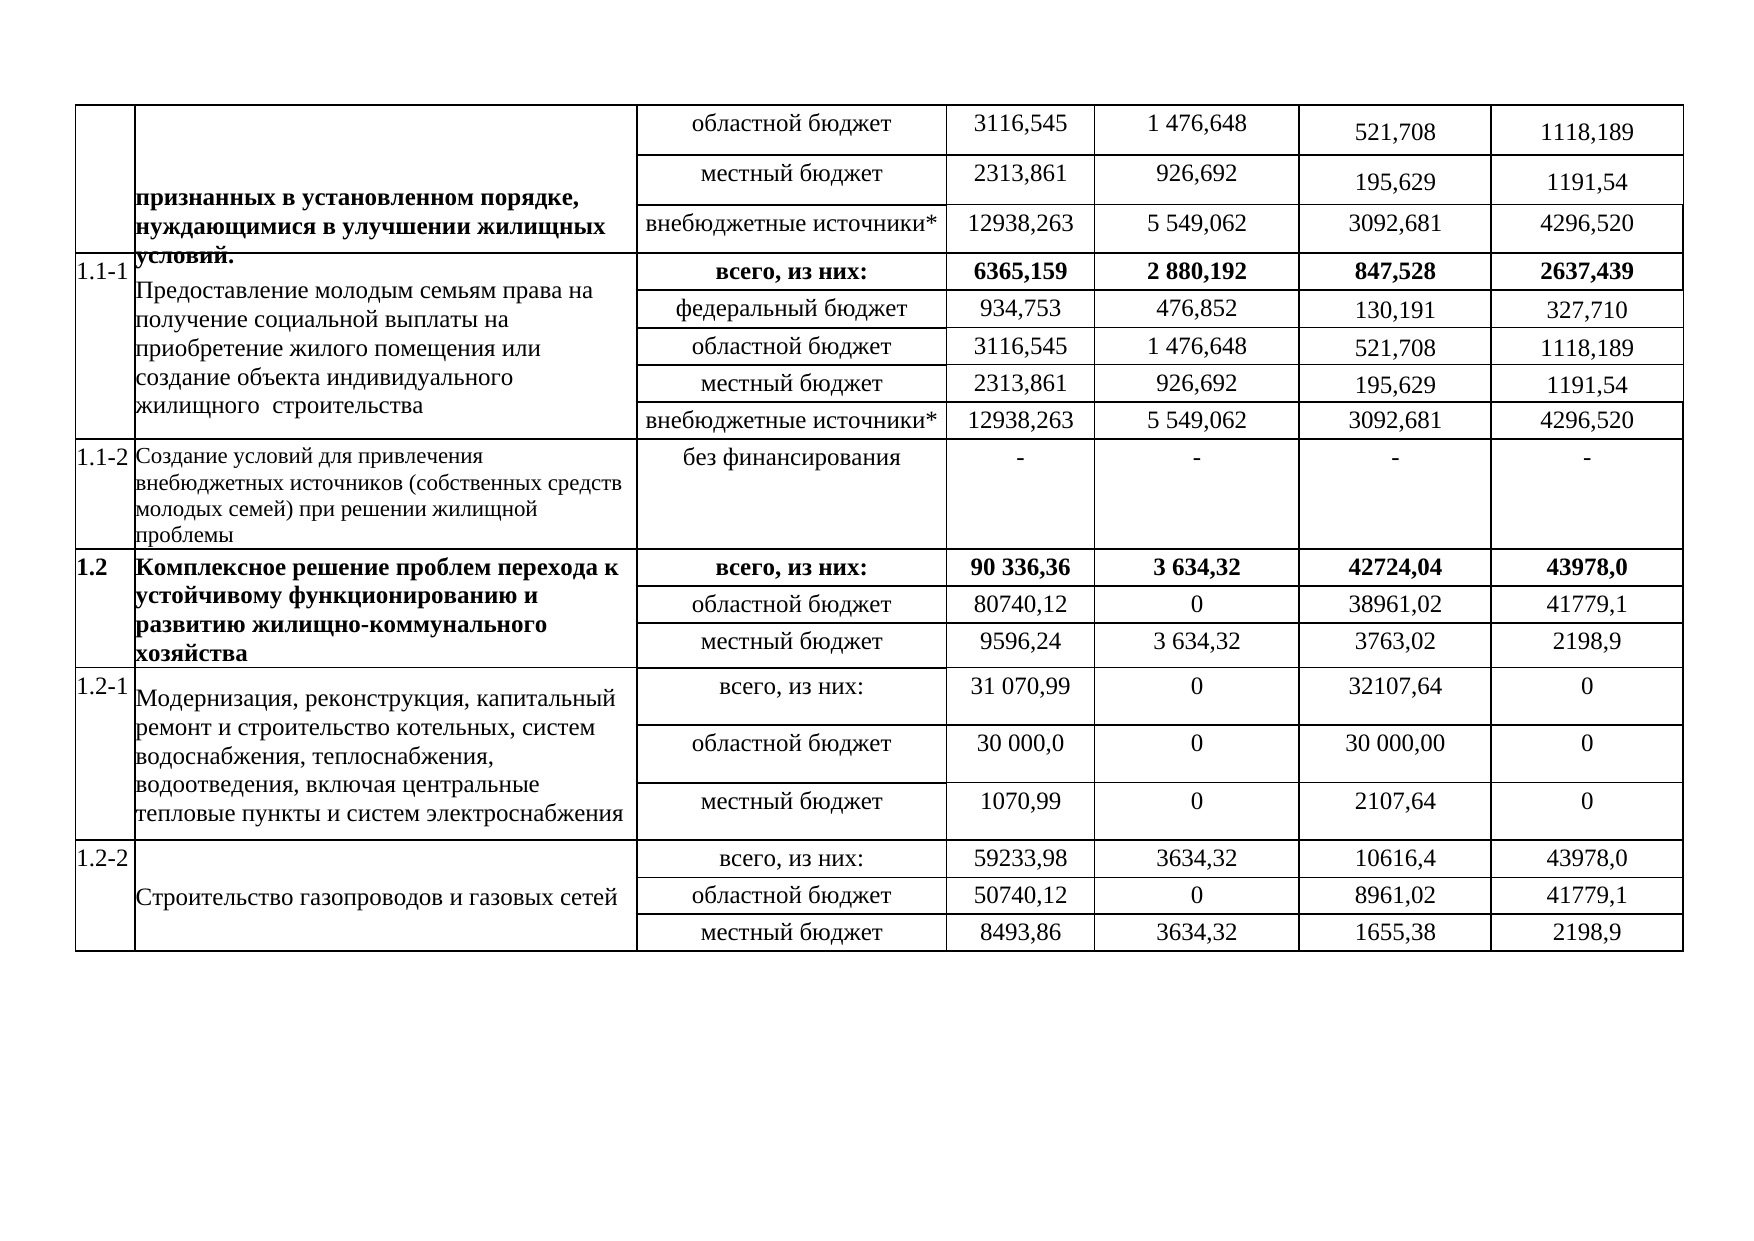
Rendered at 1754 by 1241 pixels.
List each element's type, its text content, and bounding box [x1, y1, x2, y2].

table_cell 1.2 [76, 550, 134, 667]
table_cell - [1300, 440, 1490, 548]
table_cell 0 [1095, 726, 1298, 782]
table_cell 926,692 [1095, 156, 1298, 203]
table_cell 0 [1095, 668, 1298, 724]
table_cell 926,692 [1095, 365, 1298, 401]
table_cell 2637,439 [1492, 254, 1682, 289]
table_cell внебюджетные источники* [638, 403, 946, 438]
table_cell Модернизация, реконструкция, капитальный ремонт и строительство котельных, систем водоснабжения, теплоснабжения, водоотведения, включая центральные тепловые пункты и систем электроснабжения [136, 668, 636, 839]
table_cell 1 476,648 [1095, 328, 1298, 364]
table_cell 2198,9 [1492, 624, 1682, 667]
table_cell 80740,12 [947, 587, 1094, 622]
table_cell 41779,1 [1492, 587, 1682, 622]
table_cell всего, из них: [638, 550, 946, 585]
table_cell 3116,545 [947, 328, 1094, 364]
table_cell местный бюджет [638, 624, 946, 667]
table_cell 41779,1 [1492, 878, 1682, 913]
table_cell 90 336,36 [947, 550, 1094, 585]
table_cell 1.2-1 [76, 668, 134, 839]
table_cell 6365,159 [947, 254, 1094, 289]
table_cell областной бюджет [638, 587, 946, 622]
table_cell 5 549,062 [1095, 205, 1298, 252]
table_cell 2107,64 [1300, 783, 1490, 839]
table_cell 847,528 [1300, 254, 1490, 289]
table_cell 59233,98 [947, 841, 1094, 877]
table_cell 30 000,0 [947, 726, 1094, 782]
table_cell 1191,54 [1492, 156, 1683, 203]
table_cell Строительство газопроводов и газовых сетей [136, 841, 636, 950]
table_cell Предоставление молодым семьям права на получение социальной выплаты на приобретение жилого помещения или создание объекта индивидуального жилищного строительства [136, 254, 636, 438]
table_cell 1118,189 [1492, 328, 1683, 364]
table_cell 1070,99 [947, 783, 1094, 839]
table_cell 0 [1492, 668, 1682, 724]
table_cell 30 000,00 [1300, 726, 1490, 782]
table_cell 12938,263 [947, 205, 1094, 252]
table_cell всего, из них: [638, 669, 946, 724]
table_cell 195,629 [1300, 156, 1490, 203]
table_cell 2313,861 [947, 365, 1094, 401]
table_cell 42724,04 [1300, 550, 1490, 585]
table_cell 9596,24 [947, 624, 1094, 667]
table_cell 1.1-2 [76, 440, 134, 548]
table_cell 38961,02 [1300, 587, 1490, 622]
table_cell 1 476,648 [1095, 106, 1298, 154]
table_cell 8961,02 [1300, 878, 1490, 913]
table_cell 195,629 [1300, 365, 1490, 401]
table_cell 1.1-1 [76, 254, 134, 438]
table_cell областной бюджет [638, 878, 946, 913]
table_cell 5 549,062 [1095, 403, 1298, 438]
table_cell Создание условий для привлечения внебюджетных источников (собственных средств молодых семей) при решении жилищной проблемы [136, 440, 636, 548]
table_cell 0 [1492, 726, 1682, 782]
table_cell - [947, 440, 1094, 548]
table_cell 3092,681 [1300, 403, 1490, 438]
table_cell - [1492, 440, 1682, 548]
table_cell 2 880,192 [1095, 254, 1298, 289]
table_cell местный бюджет [638, 784, 946, 839]
table_cell 4296,520 [1492, 403, 1682, 438]
table_cell 3 634,32 [1095, 624, 1298, 667]
table_cell областной бюджет [638, 726, 946, 782]
table_cell федеральный бюджет [638, 291, 946, 327]
table_cell 3116,545 [947, 106, 1094, 154]
table_cell без финансирования [638, 440, 946, 548]
table_cell областной бюджет [638, 329, 946, 364]
table_cell всего, из них: [638, 841, 946, 877]
table_cell местный бюджет [638, 915, 946, 950]
table_cell 0 [1095, 587, 1298, 622]
table_cell 3634,32 [1095, 915, 1298, 950]
table_cell 0 [1492, 783, 1682, 839]
table_cell 10616,4 [1300, 841, 1490, 877]
table_cell 3634,32 [1095, 841, 1298, 877]
table_cell 934,753 [947, 291, 1094, 327]
table_cell местный бюджет [638, 156, 946, 203]
table_cell 43978,0 [1492, 550, 1682, 585]
table_cell 3763,02 [1300, 624, 1490, 667]
table_cell 1655,38 [1300, 915, 1490, 950]
table_cell 32107,64 [1300, 668, 1490, 724]
table_cell 1191,54 [1492, 365, 1683, 401]
table_cell 1.2-2 [76, 841, 134, 950]
table_cell 3 634,32 [1095, 550, 1298, 585]
table_cell 8493,86 [947, 915, 1094, 950]
table_cell 50740,12 [947, 878, 1094, 913]
table_cell 327,710 [1492, 291, 1683, 327]
table_cell 0 [1095, 783, 1298, 839]
table_cell 43978,0 [1492, 841, 1682, 877]
table_cell 2313,861 [947, 156, 1094, 203]
table_cell внебюджетные источники* [638, 206, 946, 252]
table_cell - [1095, 440, 1298, 548]
table_cell 130,191 [1300, 291, 1490, 327]
table_cell 521,708 [1300, 328, 1490, 364]
table_cell 2198,9 [1492, 915, 1682, 950]
table_cell 12938,263 [947, 403, 1094, 438]
table_cell областной бюджет [638, 106, 946, 154]
table_cell 0 [1095, 878, 1298, 913]
table_cell местный бюджет [638, 366, 946, 401]
table_cell 31 070,99 [947, 668, 1094, 724]
table_cell 476,852 [1095, 291, 1298, 327]
table_cell 1118,189 [1492, 106, 1683, 154]
table_cell 521,708 [1300, 106, 1490, 154]
table_cell 3092,681 [1300, 205, 1490, 252]
table_cell 4296,520 [1492, 205, 1682, 252]
table_cell всего, из них: [638, 254, 946, 289]
table_cell Комплексное решение проблем перехода к устойчивому функционированию и развитию жилищно-коммунального хозяйства [136, 550, 636, 667]
